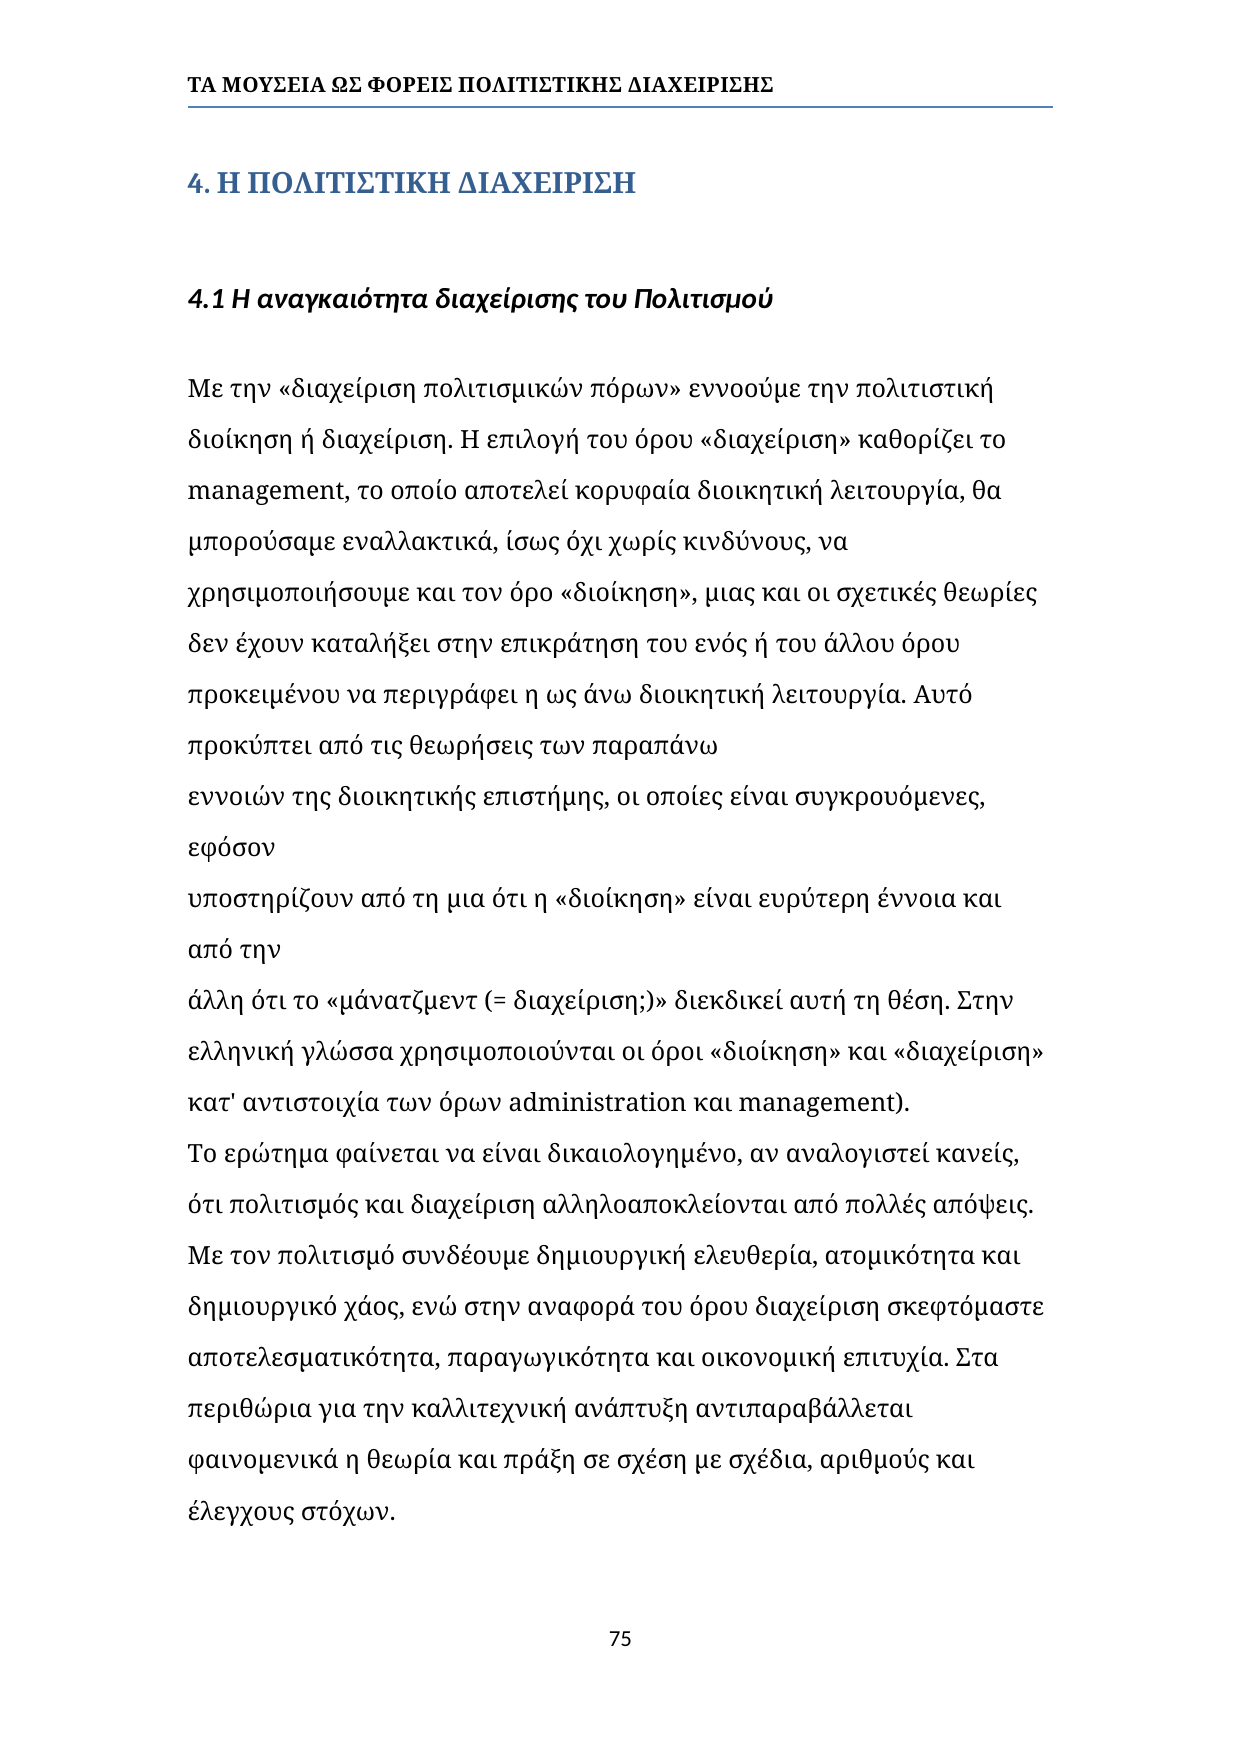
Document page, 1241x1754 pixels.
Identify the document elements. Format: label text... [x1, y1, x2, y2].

text διοίκηση ή διαχείριση. Η επιλογή του όρου «διαχείριση» καθορίζει το [187, 421, 1053, 455]
text υποστηρίζουν από τη μια ότι η «διοίκηση» είναι ευρύτερη έννοια και από την [187, 881, 1053, 966]
text management, το οποίο αποτελεί κορυφαία διοικητική λειτουργία, θα [187, 472, 1053, 506]
text 4. Η ΠΟΛΙΤΙΣΤΙΚΗ ΔΙΑΧΕΙΡΙΣΗ [187, 167, 1053, 201]
text 4.1 Η αναγκαιότητα διαχείρισης του Πολιτισμού [187, 280, 1053, 315]
text Το ερώτημα φαίνεται να είναι δικαιολογημένο, αν αναλογιστεί κανείς, ότι πολιτισμός και διαχείριση αλληλοαποκλείονται από πολλές απόψεις. Με τον πολιτισμό συνδέουμε δημιουργική ελευθερία, ατομικότητα και δημιουργικό χάος, ενώ στην αναφορά του όρου διαχείριση σκεφτόμαστε αποτελεσματικότητα, παραγωγικότητα και οικονομική επιτυχία. Στα περιθώρια για την καλλιτεχνική ανάπτυξη αντιπαραβάλλεται φαινομενικά η θεωρία και πράξη σε σχέση με σχέδια, αριθμούς και έλεγχους στόχων. [187, 1136, 1053, 1527]
text Με την «διαχείριση πολιτισμικών πόρων» εννοούμε την πολιτιστική [187, 370, 1053, 404]
text εννοιών της διοικητικής επιστήμης, οι οποίες είναι συγκρουόμενες, εφόσον [187, 779, 1053, 864]
text άλλη ότι το «μάνατζμεντ (= διαχείριση;)» διεκδικεί αυτή τη θέση. Στην ελληνική γλώσσα χρησιμοποιούνται οι όροι «διοίκηση» και «διαχείριση» κατ' αντιστοιχία των όρων administration και management). [187, 983, 1053, 1119]
text μπορούσαμε εναλλακτικά, ίσως όχι χωρίς κινδύνους, να χρησιμοποιήσουμε και τον όρο «διοίκηση», μιας και οι σχετικές θεωρίες δεν έχουν καταλήξει στην επικράτηση του ενός ή του άλλου όρου προκειμένου να περιγράφει η ως άνω διοικητική λειτουργία. Αυτό προκύπτει από τις θεωρήσεις των παραπάνω [187, 523, 1053, 762]
